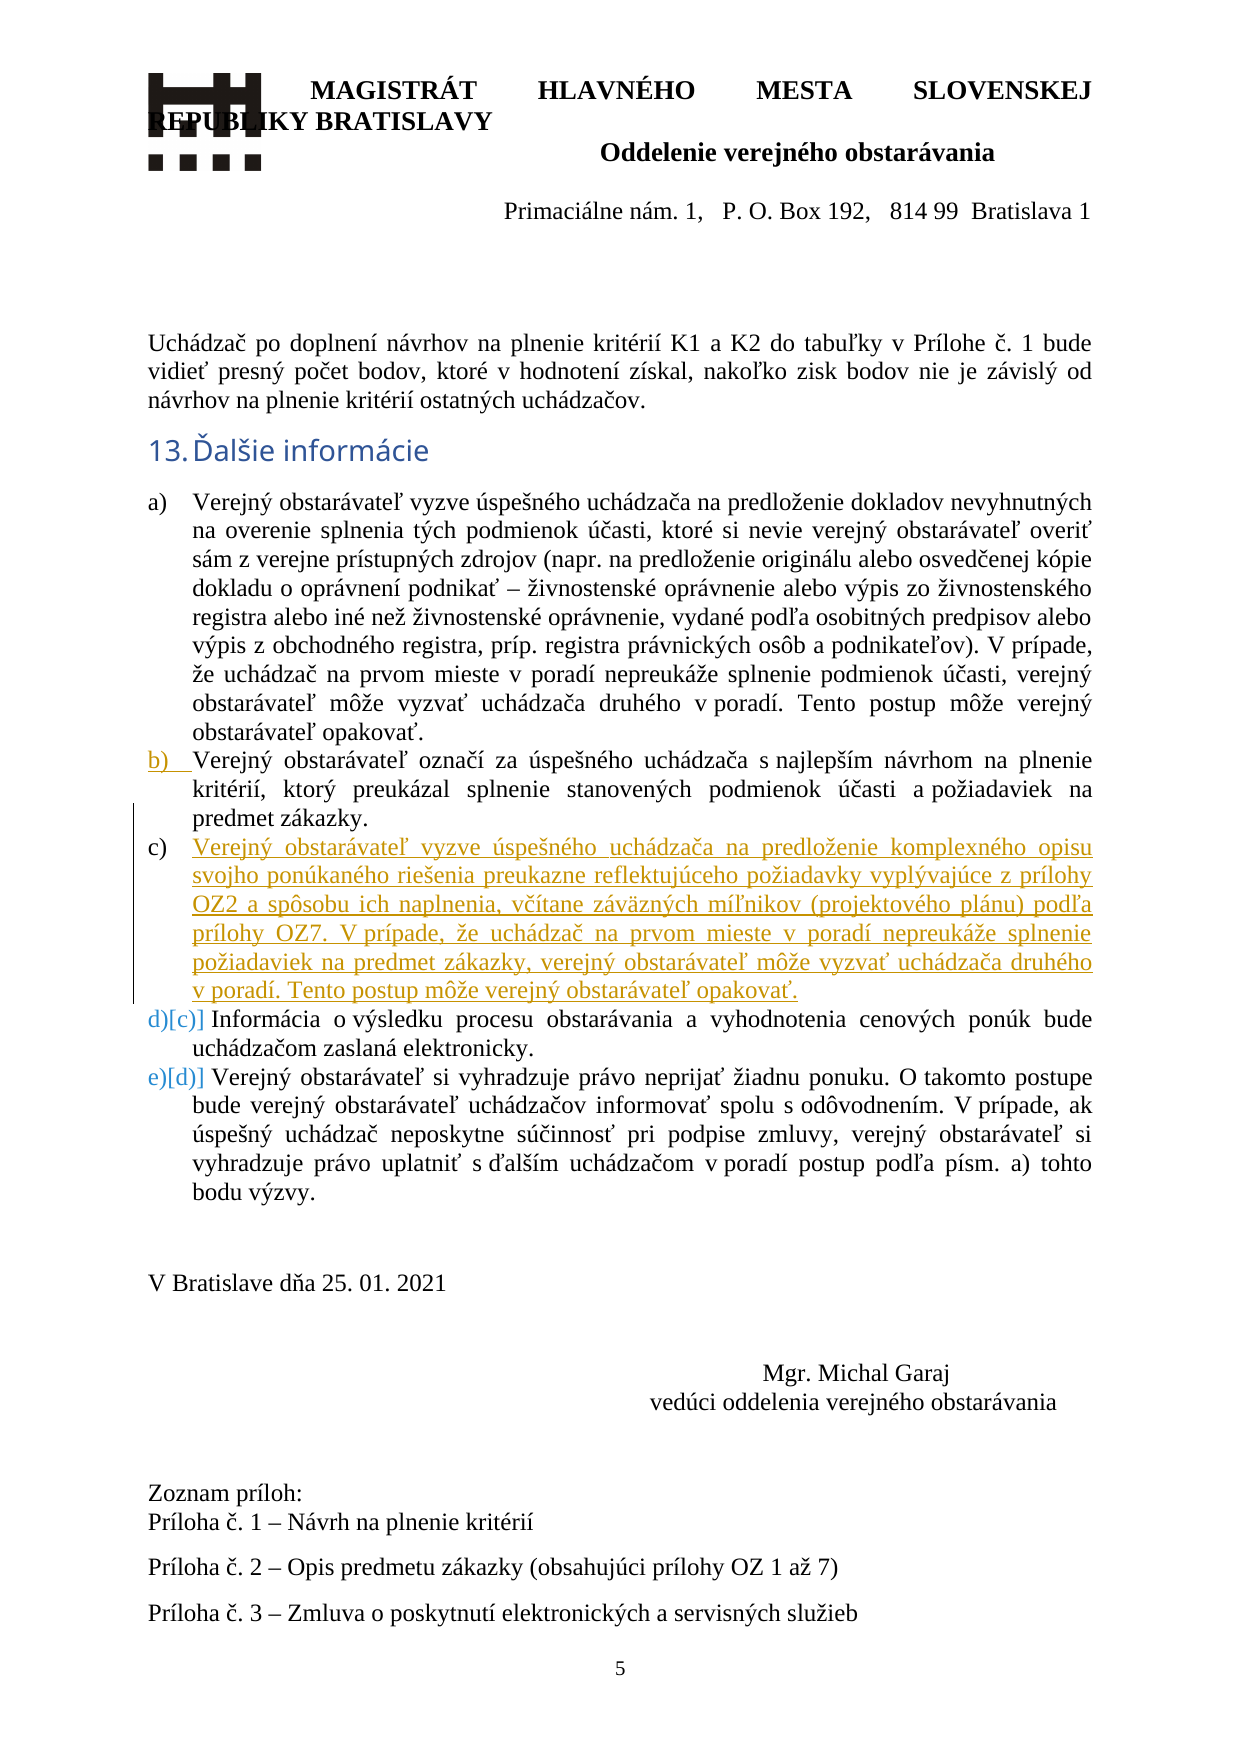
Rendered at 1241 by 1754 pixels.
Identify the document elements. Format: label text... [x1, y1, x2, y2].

text Príloha č. 2 – Opis predmetu zákazky (obsahujúci prílohy OZ 1 až 7) [148, 1552, 1093, 1581]
text Príloha č. 1 – Návrh na plnenie kritérií [148, 1507, 1093, 1536]
text Uchádzač po doplnení návrhov na plnenie kritérií K1 a K2 do tabuľky v Prílohe č. 1 bude vidieť presný počet bodov, ktoré v hodnotení získal, nakoľko zisk bodov nie je závislý od návrhov na plnenie kritérií ostatných uchádzačov. [148, 328, 1093, 414]
picture [154, 114, 160, 121]
text Mgr. Michal Garaj [148, 1358, 1093, 1387]
picture [148, 73, 262, 171]
list Verejný obstarávateľ vyzve úspešného uchádzača na predloženie dokladov nevyhnutných na overenie splnenia tých podmienok účasti, ktoré si nevie verejný obstarávateľ overiť sám z verejne prístupných zdrojov (napr. na predloženie originálu alebo osvedčenej kópie dokladu o oprávnení podnikať – živnostenské oprávnenie alebo výpis zo živnostenského registra alebo iné než živnostenské oprávnenie, vydané podľa osobitných predpisov alebo výpis z obchodného registra, príp. registra právnických osôb a podnikateľov). V prípade, že uchádzač na prvom mieste v poradí nepreukáže splnenie podmienok účasti, verejný obstarávateľ môže vyzvať uchádzača druhého v poradí. Tento postup môže verejný obstarávateľ opakovať. [148, 487, 1093, 746]
subtitle Ďalšie informácie [148, 431, 1093, 470]
text Zoznam príloh: [148, 1478, 1093, 1507]
list Informácia o výsledku procesu obstarávania a vyhodnotenia cenových ponúk bude uchádzačom zaslaná elektronicky. [148, 1004, 1093, 1062]
text vedúci oddelenia verejného obstarávania [148, 1387, 1093, 1416]
text Príloha č. 3 – Zmluva o poskytnutí elektronických a servisných služieb [148, 1598, 1093, 1626]
text V Bratislave dňa 25. 01. 2021 [148, 1268, 1093, 1296]
list Verejný obstarávateľ označí za úspešného uchádzača s najlepším návrhom na plnenie kritérií, ktorý preukázal splnenie stanovených podmienok účasti a požiadaviek na predmet zákazky. [148, 746, 1093, 832]
list Verejný obstarávateľ si vyhradzuje právo neprijať žiadnu ponuku. O takomto postupe bude verejný obstarávateľ uchádzačov informovať spolu s odôvodnením. V prípade, ak úspešný uchádzač neposkytne súčinnosť pri podpise zmluvy, verejný obstarávateľ si vyhradzuje právo uplatniť s ďalším uchádzačom v poradí postup podľa písm. a) tohto bodu výzvy. [148, 1062, 1093, 1206]
